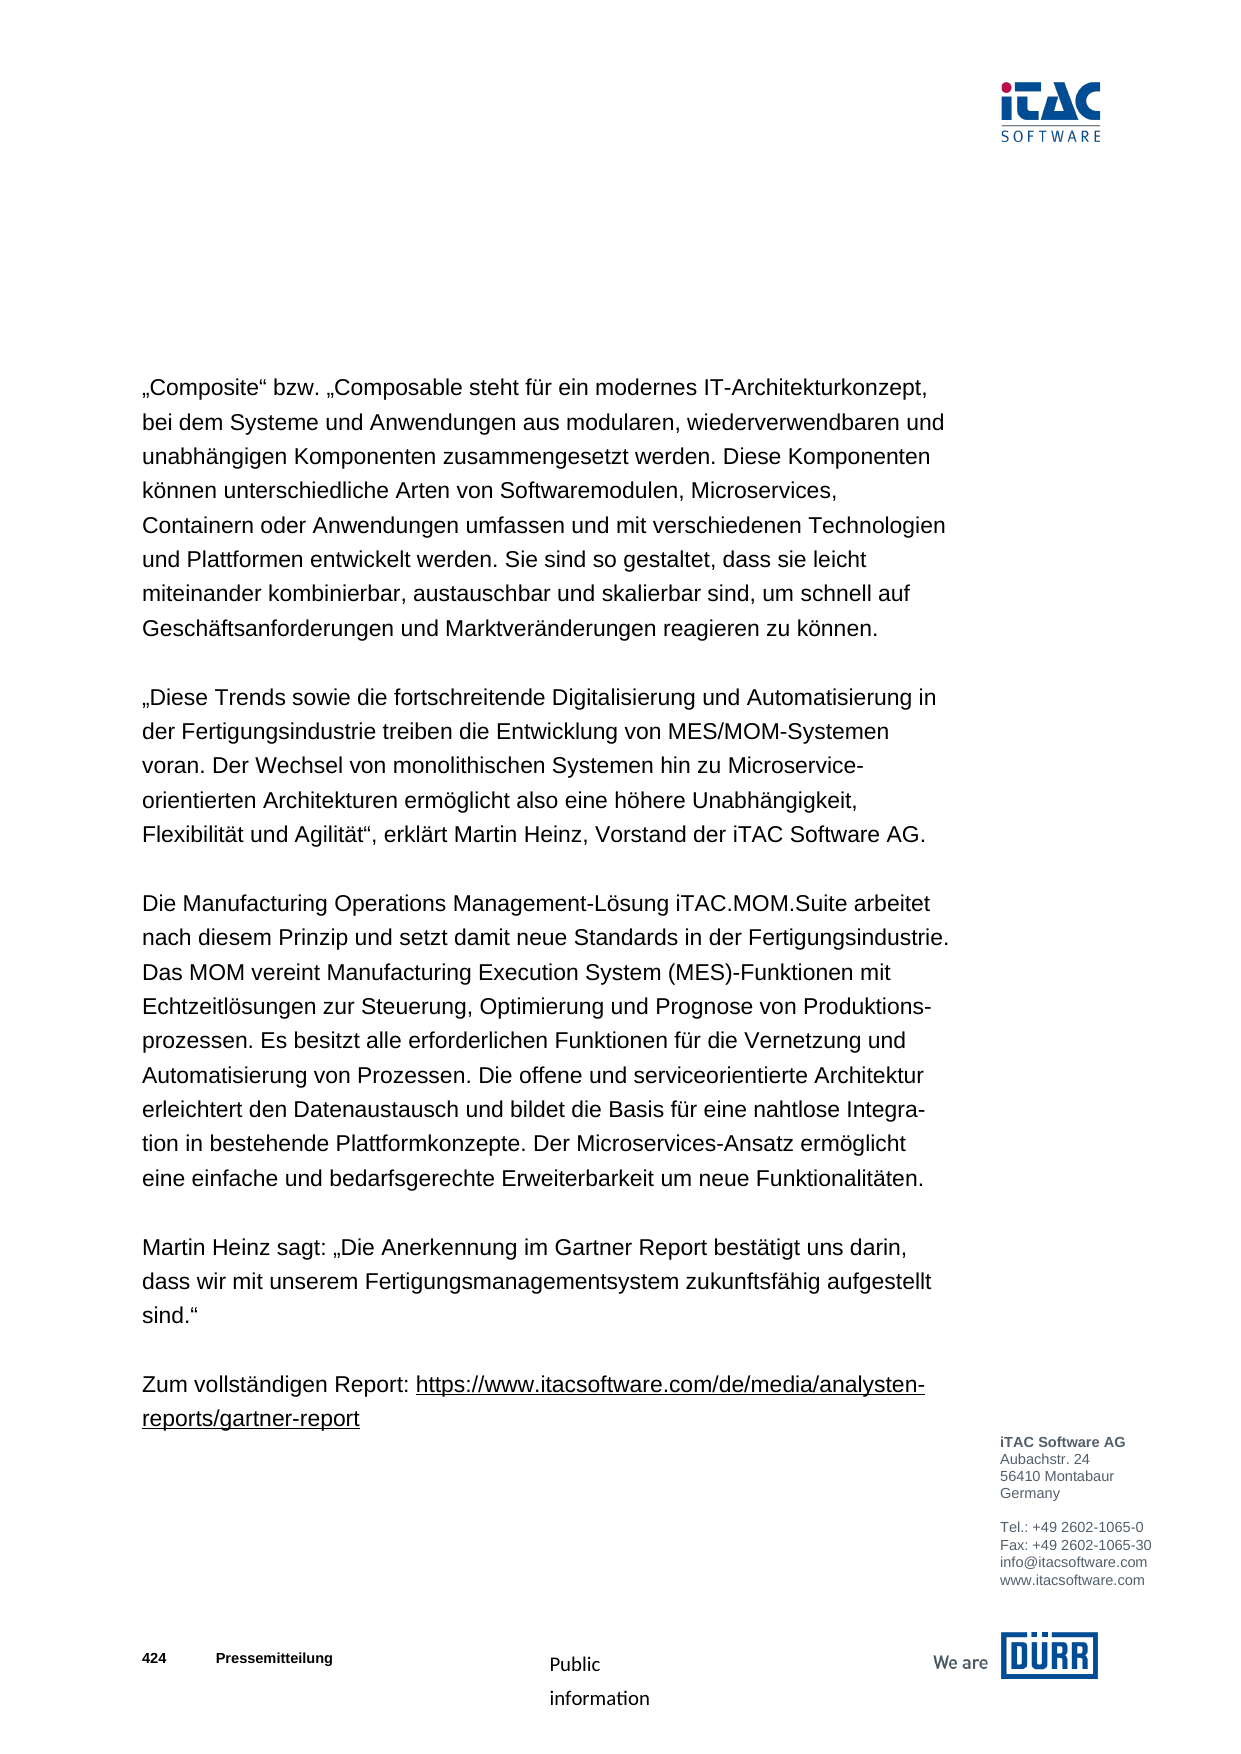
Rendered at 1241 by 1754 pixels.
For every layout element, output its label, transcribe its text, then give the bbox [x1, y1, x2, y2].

text „Diese Trends sowie die fortschreitende Digitalisierung und Automatisierung in der Fertigungsindustrie treiben die Entwicklung von MES/MOM-Systemen voran. Der Wechsel von monolithischen Systemen hin zu Microservice-orientierten Architekturen ermöglicht also eine höhere Unabhängigkeit, Flexibilität und Agilität“, erklärt Martin Heinz, Vorstand der iTAC Software AG. [142, 641, 951, 847]
text Martin Heinz sagt: „Die Anerkennung im Gartner Report bestätigt uns darin, dass wir mit unserem Fertigungsmanagementsystem zukunftsfähig aufgestellt sind.“ [142, 1226, 951, 1329]
text Zum vollständigen Report: https://www.itacsoftware.com/de/media/analysten-reports/gartner-report [142, 1363, 951, 1432]
text „Composite“ bzw. „Composable steht für ein modernes IT-Architekturkonzept, bei dem Systeme und Anwendungen aus modularen, wiederverwendbaren und unabhängigen Komponenten zusammengesetzt werden. Diese Komponenten können unterschiedliche Arten von Softwaremodulen, Microservices, Containern oder Anwendungen umfassen und mit verschiedenen Technologien und Plattformen entwickelt werden. Sie sind so gestaltet, dass sie leicht miteinander kombinierbar, austauschbar und skalierbar sind, um schnell auf Geschäftsanforderungen und Marktveränderungen reagieren zu können. [142, 366, 951, 641]
text Die Manufacturing Operations Management-Lösung iTAC.MOM.Suite arbeitet nach diesem Prinzip und setzt damit neue Standards in der Fertigungsindustrie. Das MOM vereint Manufacturing Execution System (MES)-Funktionen mit Echtzeitlösungen zur Steuerung, Optimierung und Prognose von Produktionsprozessen. Es besitzt alle erforderlichen Funktionen für die Vernetzung und Automatisierung von Prozessen. Die offene und serviceorientierte Architektur erleichtert den Datenaustausch und bildet die Basis für eine nahtlose Integration in bestehende Plattformkonzepte. Der Microservices-Ansatz ermöglicht eine einfache und bedarfsgerechte Erweiterbarkeit um neue Funktionalitäten. [142, 882, 951, 1191]
